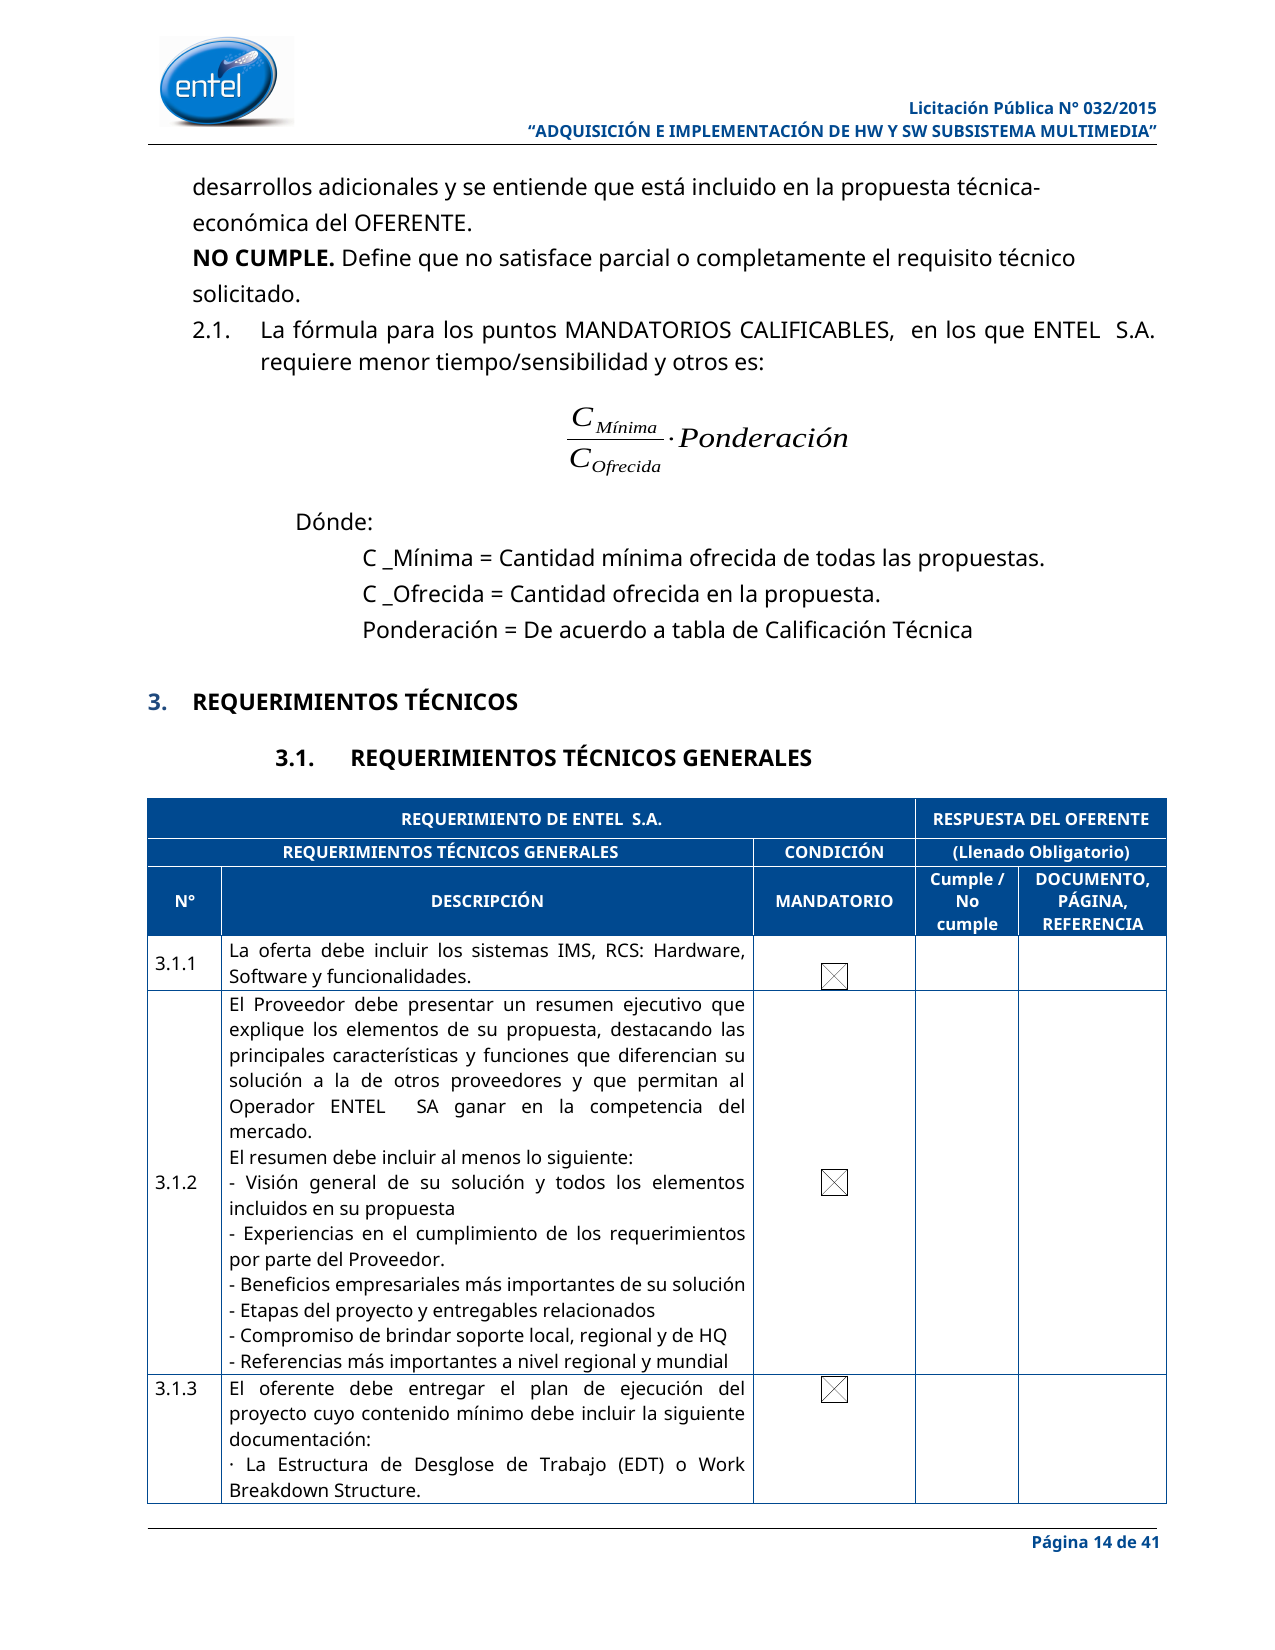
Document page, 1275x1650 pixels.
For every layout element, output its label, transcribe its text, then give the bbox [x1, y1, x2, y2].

table_cell [754, 1375, 915, 1502]
list Ponderación = De acuerdo a tabla de Calificación Técnica [362, 614, 1157, 645]
table_cell [916, 1375, 1018, 1502]
table_cell 3.1.2 [148, 991, 221, 1374]
table_cell [1019, 1375, 1166, 1502]
list La fórmula para los puntos MANDATORIOS CALIFICABLES, en los que ENTEL S.A. requiere menor tiempo/sensibilidad y otros es: [192, 314, 1157, 377]
table_header REQUERIMIENTO DE ENTEL S.A. [148, 799, 915, 838]
table_cell El Proveedor debe presentar un resumen ejecutivo que explique los elementos de su propuesta, destacando las principales características y funciones que diferencian su solución a la de otros proveedores y que permitan al Operador ENTEL SA ganar en la competencia del mercado. El resumen debe incluir al menos lo siguiente: - Visión general de su solución y todos los elementos incluidos en su propuesta - Experiencias en el cumplimiento de los requerimientos por parte del Proveedor. - Beneficios empresariales más importantes de su solución - Etapas del proyecto y entregables relacionados - Compromiso de brindar soporte local, regional y de HQ - Referencias más importantes a nivel regional y mundial [222, 991, 753, 1374]
table_cell [916, 991, 1018, 1374]
table_cell [1019, 936, 1166, 990]
table_cell [754, 991, 915, 1374]
table_cell [916, 936, 1018, 990]
table_cell [754, 936, 915, 990]
table_cell Cumple / No cumple [916, 867, 1018, 935]
table_cell 3.1.3 [148, 1375, 221, 1502]
list C _Mínima = Cantidad mínima ofrecida de todas las propuestas. [362, 542, 1157, 573]
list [192, 171, 1157, 238]
table_cell La oferta debe incluir los sistemas IMS, RCS: Hardware, Software y funcionalidades. [222, 936, 753, 990]
list C _Ofrecida = Cantidad ofrecida en la propuesta. [362, 578, 1157, 609]
table_cell (Llenado Obligatorio) [916, 839, 1166, 866]
table_cell CONDICIÓN [754, 839, 915, 866]
list Dónde: [288, 506, 1157, 537]
list REQUERIMIENTOS TÉCNICOS GENERALES [275, 742, 1157, 773]
list NO CUMPLE. Define que no satisface parcial o completamente el requisito técnico solicitado. [192, 242, 1157, 309]
table_header RESPUESTA DEL OFERENTE [916, 799, 1166, 838]
table_cell REQUERIMIENTOS TÉCNICOS GENERALES [148, 839, 753, 866]
table_cell MANDATORIO [754, 867, 915, 935]
table_cell N° [148, 867, 221, 935]
picture [159, 36, 295, 127]
table_cell DESCRIPCIÓN [222, 867, 753, 935]
table_cell 3.1.1 [148, 936, 221, 990]
table_cell [1019, 991, 1166, 1374]
list REQUERIMIENTOS TÉCNICOS [148, 686, 1157, 717]
table_cell DOCUMENTO, PÁGINA, REFERENCIA [1019, 867, 1166, 935]
